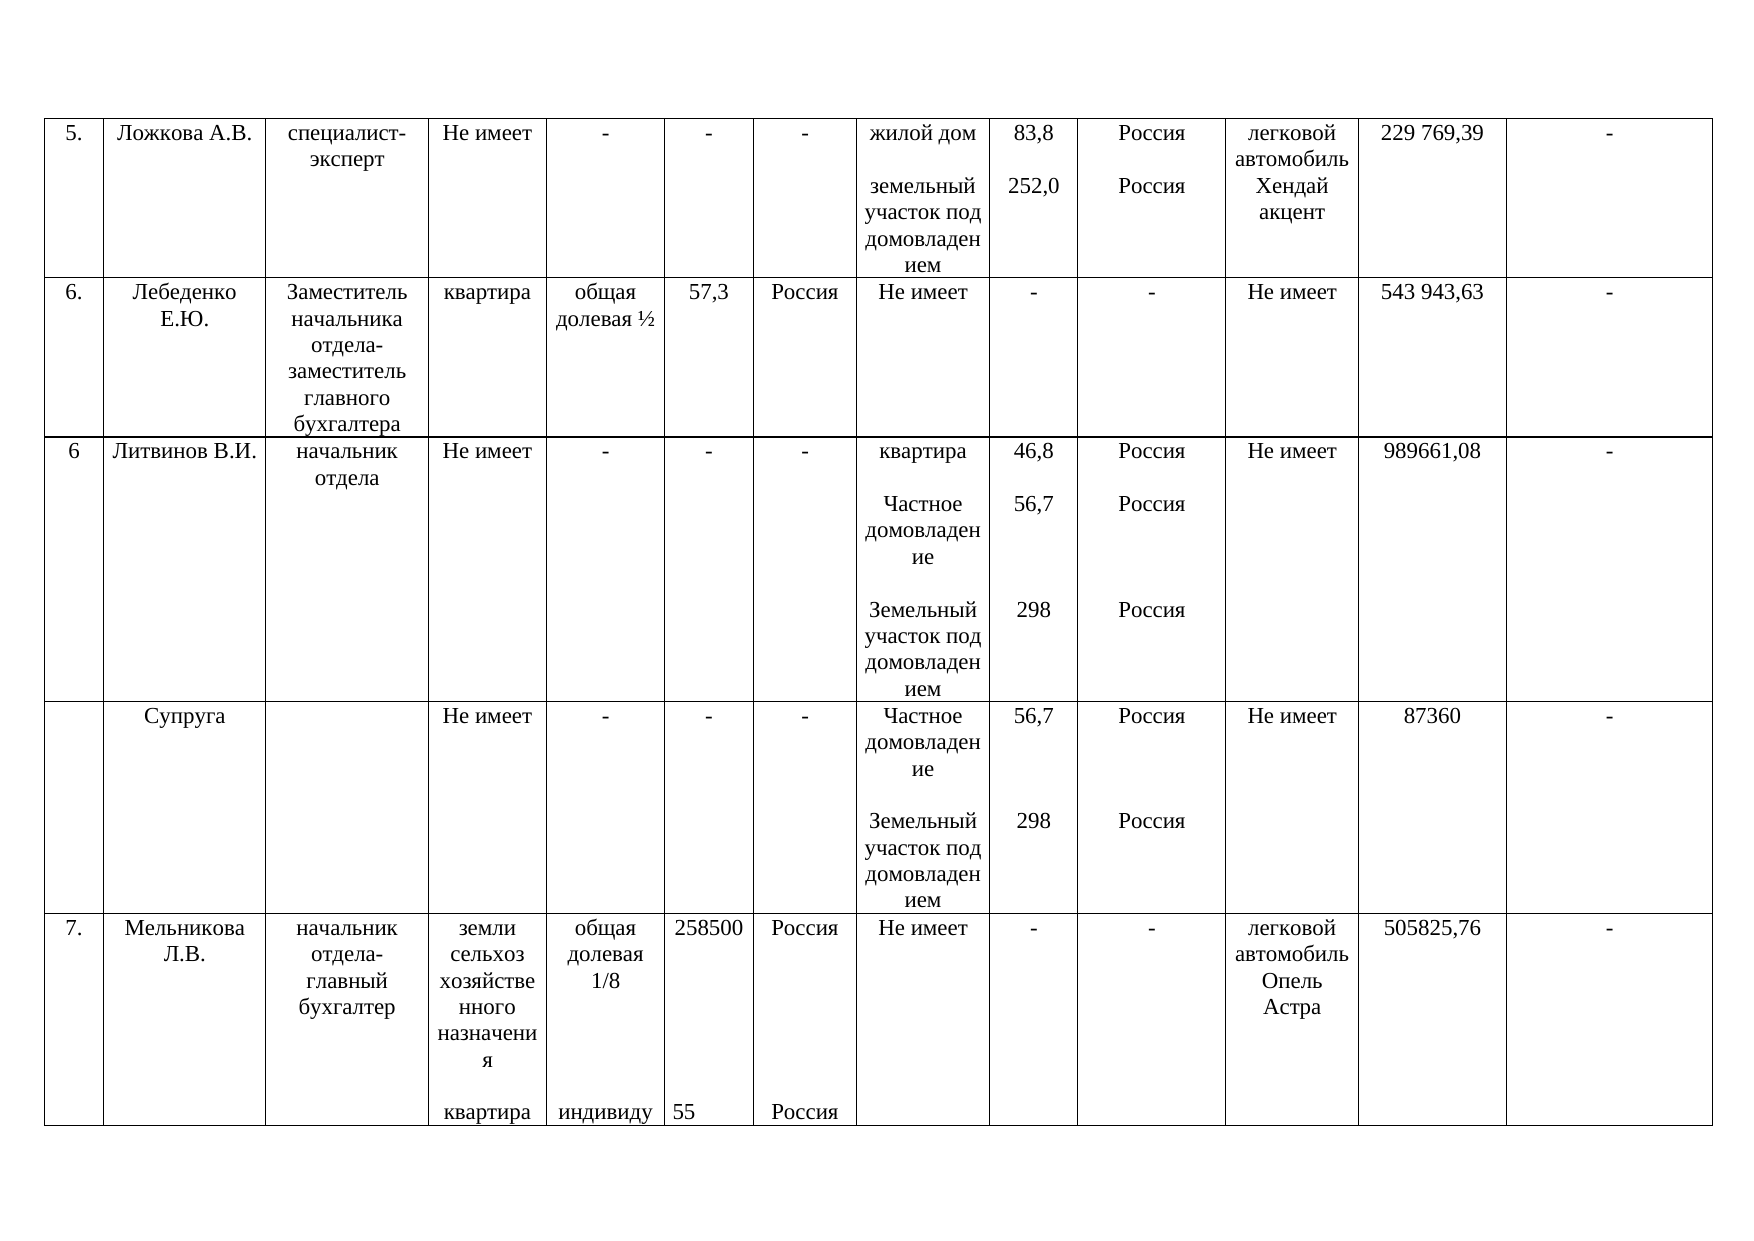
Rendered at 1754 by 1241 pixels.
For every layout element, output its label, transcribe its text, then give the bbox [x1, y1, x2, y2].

table_cell [266, 702, 428, 913]
table_cell - [1507, 438, 1712, 701]
table_cell 505825,76 [1359, 914, 1506, 1125]
table_cell - [1507, 278, 1712, 436]
table_cell 87360 [1359, 702, 1506, 913]
table_cell 57,3 [665, 278, 753, 436]
table_cell специалист-эксперт [266, 119, 428, 277]
table_cell - [665, 438, 753, 701]
table_cell - [1507, 702, 1712, 913]
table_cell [1226, 914, 1358, 1125]
table_cell Ложкова А.В. [104, 119, 265, 277]
table_cell Частное домовладение Земельный участок под домовладением [857, 702, 989, 913]
table_cell Не имеет [1226, 702, 1358, 913]
table_cell Литвинов В.И. [104, 438, 265, 701]
table_cell 258500 55 [665, 914, 753, 1125]
table_cell [45, 702, 103, 913]
table_cell общая долевая ½ [547, 278, 664, 436]
table_cell 6. [45, 278, 103, 436]
table_cell 7. [45, 914, 103, 1125]
table_cell - [547, 438, 664, 701]
table_cell 46,8 56,7 298 [990, 438, 1077, 701]
table_cell 543 943,63 [1359, 278, 1506, 436]
table_cell Не имеет [429, 702, 546, 913]
table_cell Россия Россия Россия [1078, 438, 1225, 701]
table_cell Россия Россия [1078, 119, 1225, 277]
table_cell легковой автомобиль Хендай акцент [1226, 119, 1358, 277]
table_cell квартира [429, 278, 546, 436]
table_cell 989661,08 [1359, 438, 1506, 701]
table_cell Супруга [104, 702, 265, 913]
table_cell Россия [754, 278, 856, 436]
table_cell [266, 914, 428, 1125]
table_cell Не имеет [429, 119, 546, 277]
table_cell - [665, 119, 753, 277]
table_cell Заместитель начальника отдела-заместитель главного бухгалтера [266, 278, 428, 436]
table_cell 5. [45, 119, 103, 277]
table_cell Лебеденко Е.Ю. [104, 278, 265, 436]
table_cell начальник отдела [266, 438, 428, 701]
table_cell Не имеет [857, 278, 989, 436]
table_cell Россия Россия [1078, 702, 1225, 913]
table_cell жилой дом земельный участок под домовладением [857, 119, 989, 277]
table_cell - [1078, 914, 1225, 1125]
table_cell Не имеет [857, 914, 989, 1125]
table_cell Мельникова Л.В. [104, 914, 265, 1125]
table_cell - [1507, 914, 1712, 1125]
table_cell - [754, 119, 856, 277]
table_cell Россия Россия [754, 914, 856, 1125]
table_cell - [665, 702, 753, 913]
table_cell - [547, 119, 664, 277]
table_cell - [754, 702, 856, 913]
table_cell - [1078, 278, 1225, 436]
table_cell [547, 914, 664, 1125]
table_cell Не имеет [1226, 438, 1358, 701]
table_cell - [547, 702, 664, 913]
table_cell - [1507, 119, 1712, 277]
table_cell - [754, 438, 856, 701]
table_cell 56,7 298 [990, 702, 1077, 913]
table_cell - [990, 914, 1077, 1125]
table_cell Не имеет [429, 438, 546, 701]
table_cell 83,8 252,0 [990, 119, 1077, 277]
table_cell 6 [45, 438, 103, 701]
table_cell Не имеет [1226, 278, 1358, 436]
table_cell 229 769,39 [1359, 119, 1506, 277]
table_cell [429, 914, 546, 1125]
table_cell квартира Частное домовладение Земельный участок под домовладением [857, 438, 989, 701]
table_cell - [990, 278, 1077, 436]
